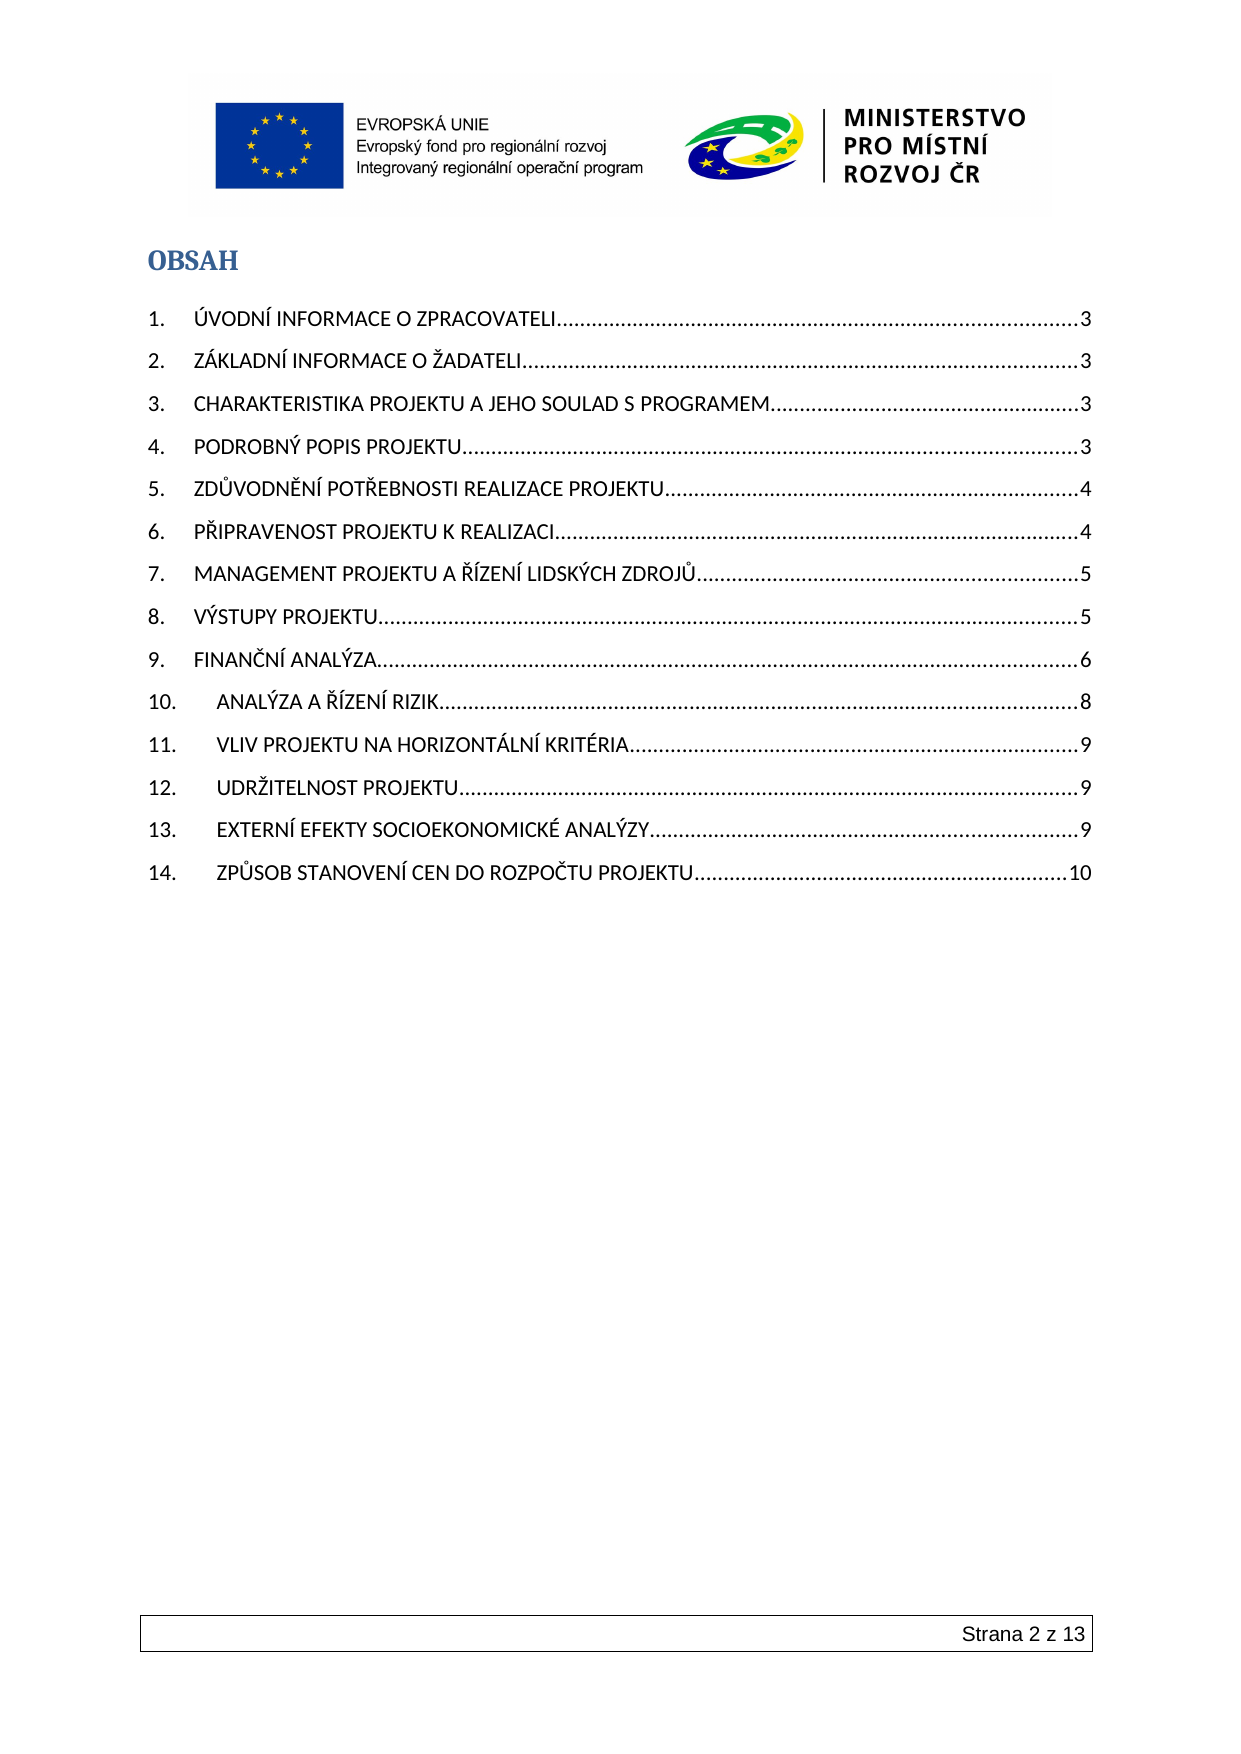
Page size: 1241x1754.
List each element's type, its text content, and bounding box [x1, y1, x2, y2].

text 6. Připravenost projektu k realizaci 4 [148, 517, 1093, 545]
text 13. Externí efekty socioekonomické analýzy 9 [148, 815, 1093, 843]
text 7. Management projektu a řízení lidských zdrojů 5 [148, 559, 1093, 588]
text 11. Vliv projektu na horizontální kritéria 9 [148, 730, 1093, 758]
text 4. Podrobný popis projektu 3 [148, 432, 1093, 460]
text 5. ZDŮVODNĚNÍ POTŘEBNOSTI REALIZACE PROJEKTU 4 [148, 474, 1093, 502]
text 2. ZÁKLADNÍ INFORMACE O ŽADATELI 3 [148, 347, 1093, 374]
text 12. udržitelnost projektu 9 [148, 773, 1093, 801]
text 8. Výstupy projektu 5 [148, 602, 1093, 630]
text 14. ZPŮSOB STANOVENÍ CEN DO ROZPOČTU PROJEKTU 10 [148, 858, 1093, 886]
text 9. Finanční analýza 6 [148, 645, 1093, 673]
text 3. Charakteristika projektu a jeho soulad s programem 3 [148, 389, 1093, 417]
text 10. Analýza a řízení rizik 8 [148, 687, 1093, 715]
text 1. ÚVODNÍ INFORMACE o zpracovateli 3 [148, 304, 1093, 332]
text Obsah [148, 244, 1093, 278]
picture [187, 73, 1053, 217]
